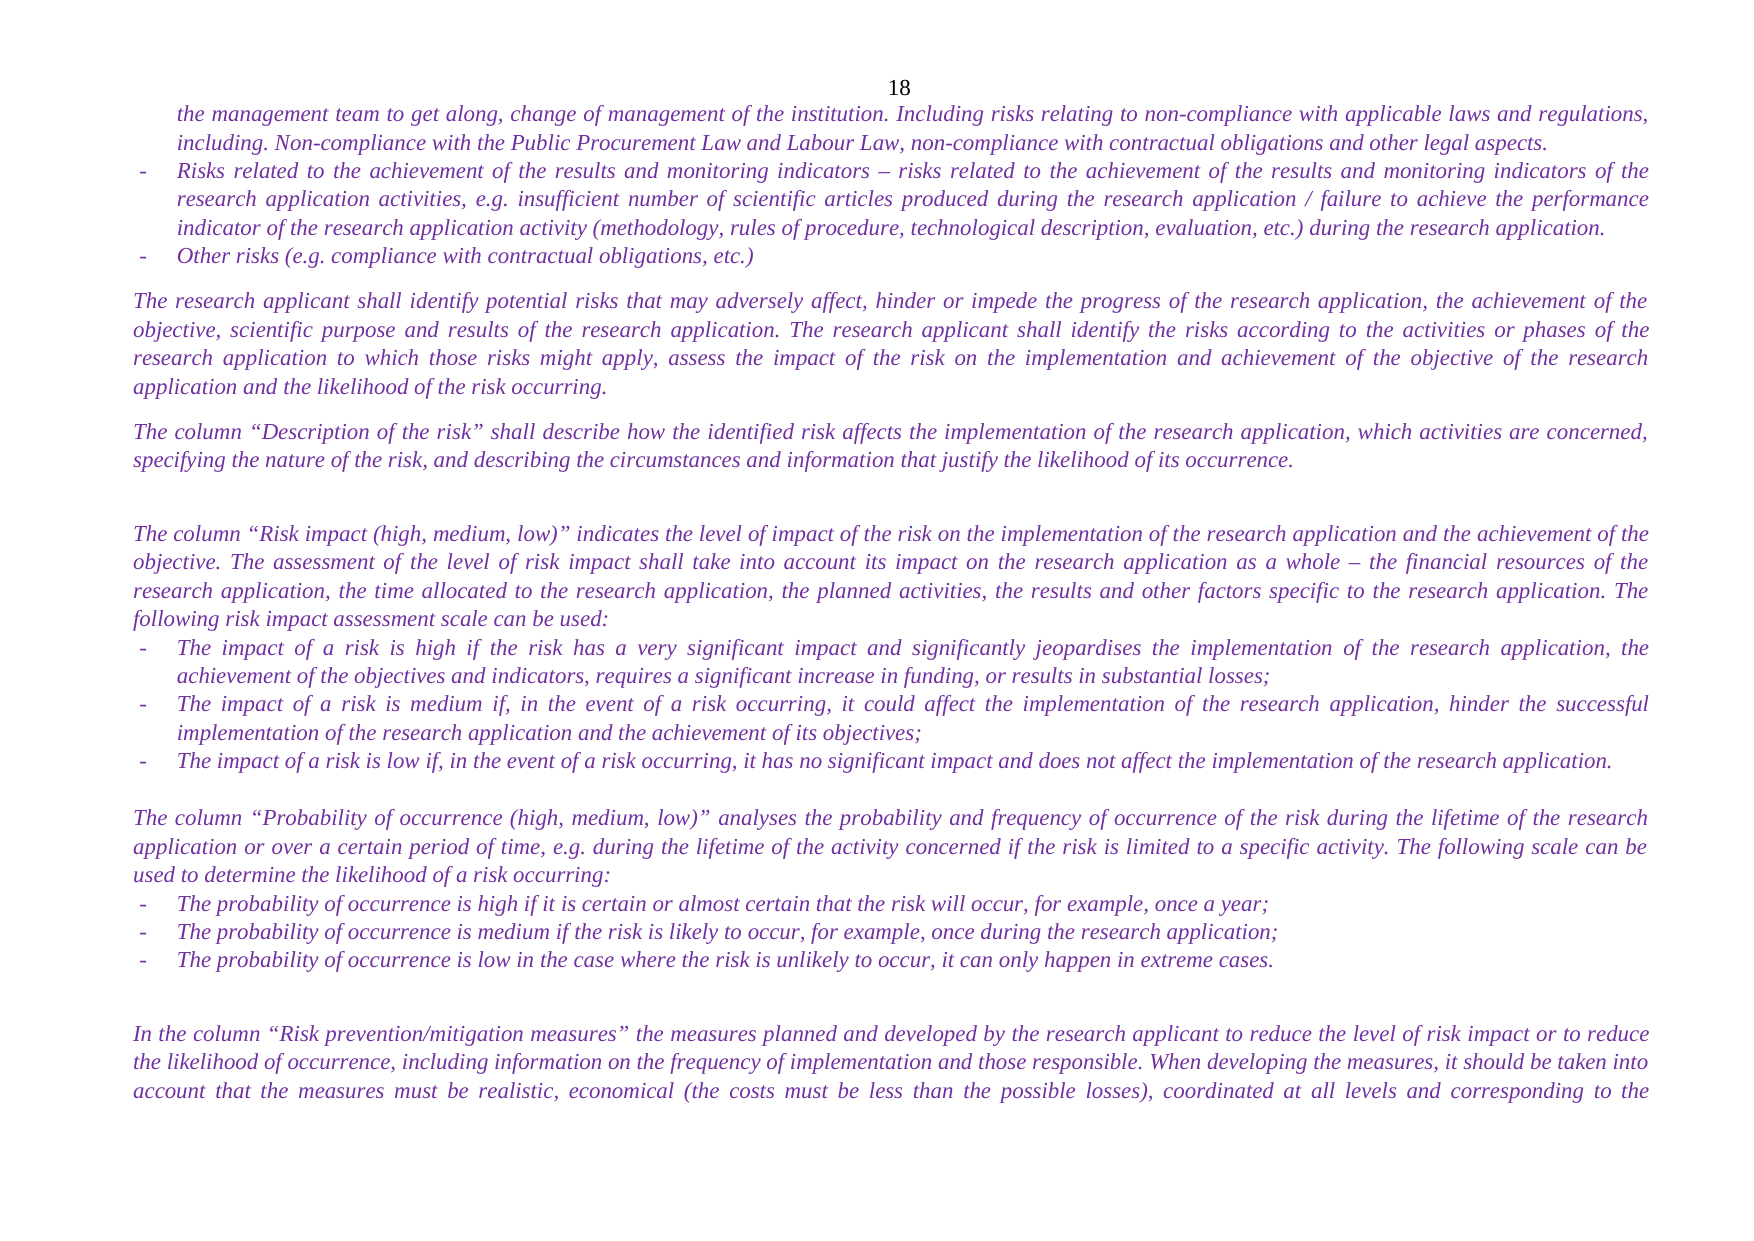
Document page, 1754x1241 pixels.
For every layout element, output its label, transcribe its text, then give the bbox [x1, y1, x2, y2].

list Other risks (e.g. compliance with contractual obligations, etc.) [139, 242, 1654, 269]
list The impact of a risk is low if, in the event of a risk occurring, it has no significant impact and does not affect the implementation of the research application. [139, 747, 1654, 774]
list The impact of a risk is medium if, in the event of a risk occurring, it could affect the implementation of the research application, hinder the successful implementation of the research application and the achievement of its objectives; [139, 691, 1654, 745]
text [133, 1020, 1654, 1103]
list The probability of occurrence is medium if the risk is likely to occur, for example, once during the research application; [139, 918, 1654, 944]
list The probability of occurrence is low in the case where the risk is unlikely to occur, it can only happen in extreme cases. [139, 946, 1654, 973]
list The probability of occurrence is high if it is certain or almost certain that the risk will occur, for example, once a year; [139, 889, 1654, 916]
list The impact of a risk is high if the risk has a very significant impact and significantly jeopardises the implementation of the research application, the achievement of the objectives and indicators, requires a significant increase in funding, or results in substantial losses; [139, 634, 1654, 688]
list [139, 100, 1654, 155]
list Risks related to the achievement of the results and monitoring indicators – risks related to the achievement of the results and monitoring indicators of the research application activities, e.g. insufficient number of scientific articles produced during the research application / failure to achieve the performance indicator of the research application activity (methodology, rules of procedure, technological description, evaluation, etc.) during the research application. [139, 157, 1654, 240]
text The column “Description of the risk” shall describe how the identified risk affects the implementation of the research application, which activities are concerned, specifying the nature of the risk, and describing the circumstances and information that justify the likelihood of its occurrence. [133, 418, 1654, 473]
text The column “Probability of occurrence (high, medium, low)” analyses the probability and frequency of occurrence of the risk during the lifetime of the research application or over a certain period of time, e.g. during the lifetime of the activity concerned if the risk is limited to a specific activity. The following scale can be used to determine the likelihood of a risk occurring: [133, 804, 1654, 887]
text The column “Risk impact (high, medium, low)” indicates the level of impact of the risk on the implementation of the research application and the achievement of the objective. The assessment of the level of risk impact shall take into account its impact on the research application as a whole – the financial resources of the research application, the time allocated to the research application, the planned activities, the results and other factors specific to the research application. The following risk impact assessment scale can be used: [133, 520, 1654, 632]
text The research applicant shall identify potential risks that may adversely affect, hinder or impede the progress of the research application, the achievement of the objective, scientific purpose and results of the research application. The research applicant shall identify the risks according to the activities or phases of the research application to which those risks might apply, assess the impact of the risk on the implementation and achievement of the objective of the research application and the likelihood of the risk occurring. [133, 287, 1654, 399]
